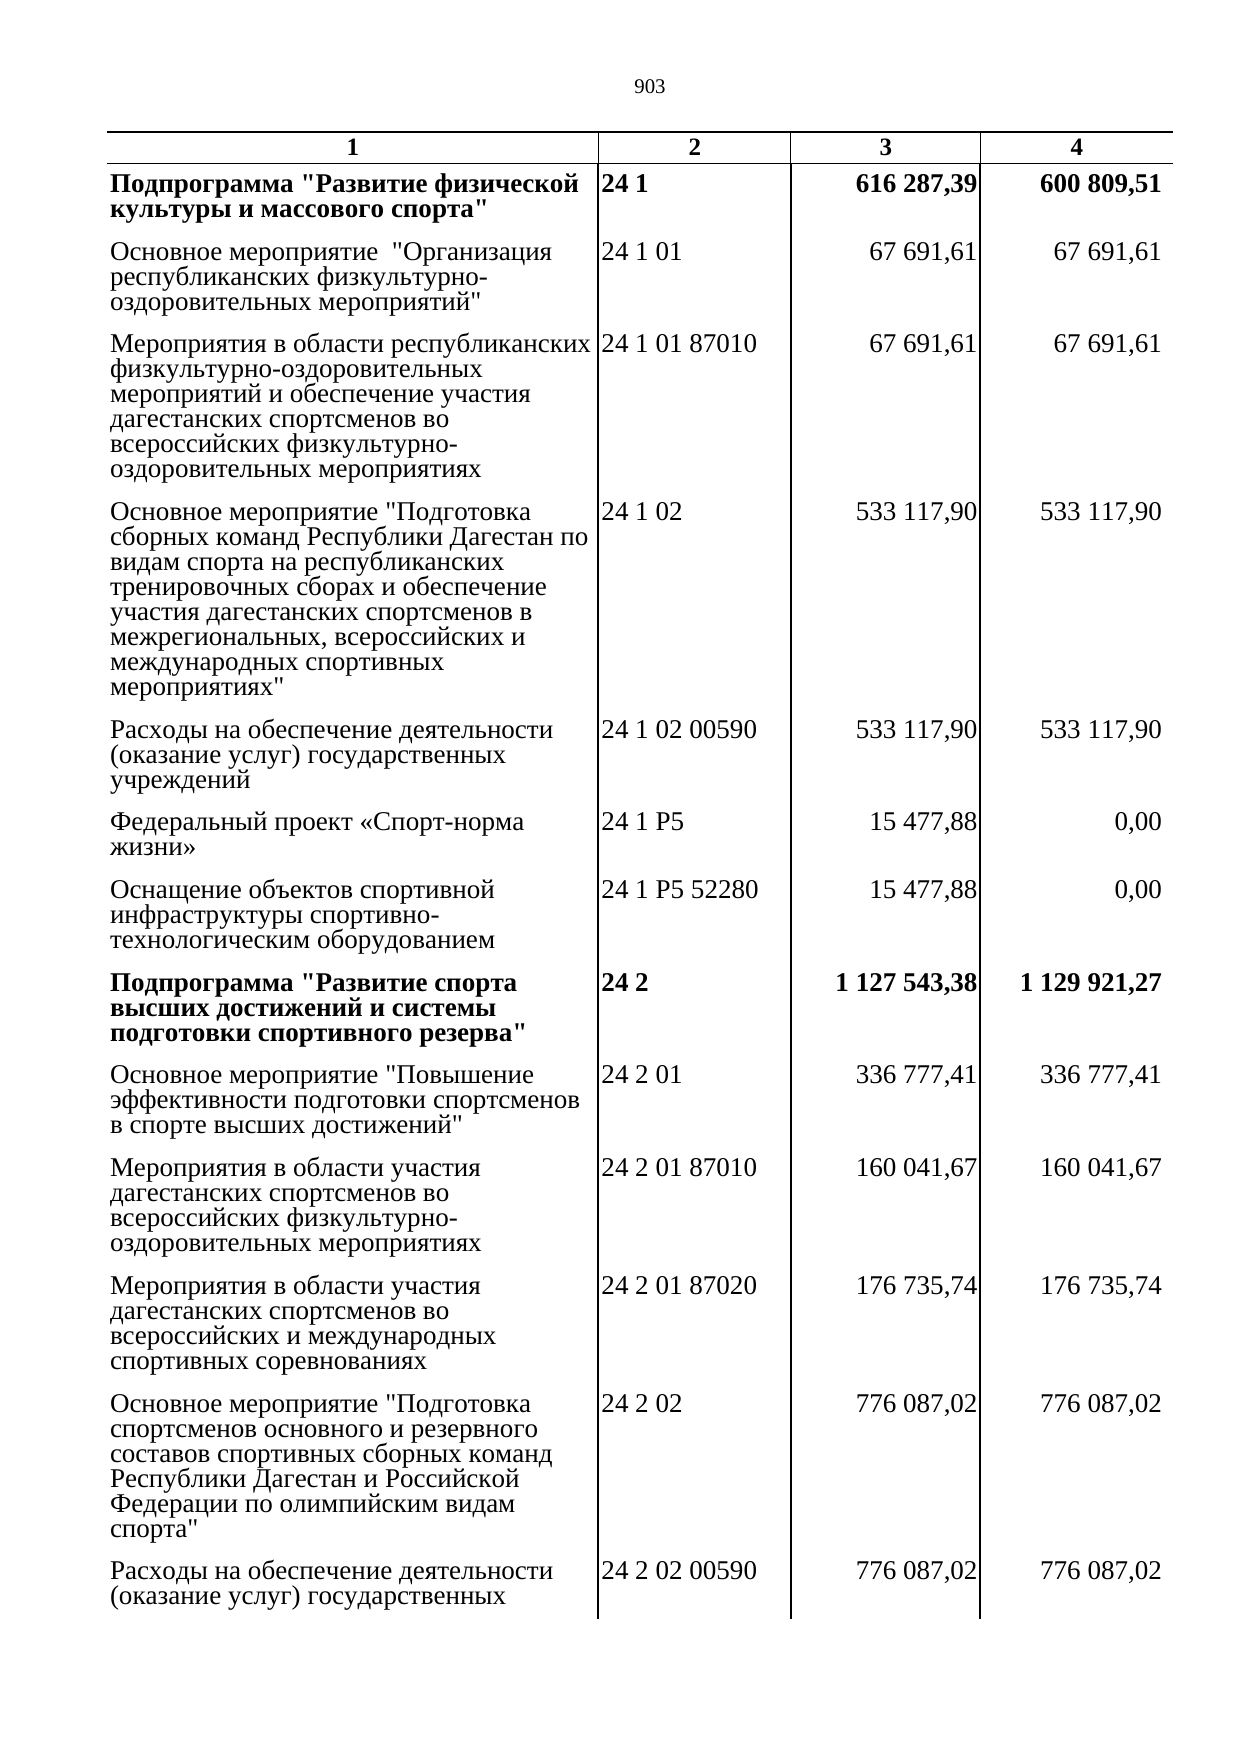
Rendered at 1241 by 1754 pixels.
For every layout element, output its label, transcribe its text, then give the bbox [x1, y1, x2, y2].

table_cell Мероприятия в области участия дагестанских спортсменов во всероссийских и международных спортивных соревнованиях [107, 1265, 597, 1383]
table_cell Подпрограмма "Развитие спорта высших достижений и системы подготовки спортивного резерва" [107, 962, 597, 1055]
table_cell 1 129 921,27 [981, 962, 1164, 1055]
table_cell Расходы на обеспечение деятельности (оказание услуг) государственных учреждений [107, 709, 597, 802]
table_cell 24 2 01 87010 [599, 1148, 790, 1265]
table_cell 15 477,88 [792, 870, 979, 962]
table_header 2 [599, 133, 790, 163]
table_cell 533 117,90 [792, 709, 979, 802]
table_cell 24 2 02 [599, 1383, 790, 1551]
table_cell 600 809,51 [981, 164, 1164, 231]
table_cell 176 735,74 [792, 1265, 979, 1383]
table_cell 24 1 P5 52280 [599, 870, 790, 962]
table_cell 533 117,90 [981, 709, 1164, 802]
table_cell 176 735,74 [981, 1265, 1164, 1383]
table_cell 24 2 01 87020 [599, 1265, 790, 1383]
table_cell 24 2 02 00590 [599, 1551, 790, 1618]
table_cell 67 691,61 [792, 324, 979, 491]
table_cell 533 117,90 [981, 491, 1164, 709]
table_cell Федеральный проект «Спорт-норма жизни» [107, 802, 597, 869]
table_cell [107, 1551, 597, 1618]
table_cell 24 1 02 00590 [599, 709, 790, 802]
table_cell 776 087,02 [792, 1551, 979, 1618]
table_cell 24 1 01 87010 [599, 324, 790, 491]
table_header 1 [107, 133, 598, 163]
table_cell 616 287,39 [792, 164, 979, 231]
table_cell 24 1 01 [599, 231, 790, 324]
table_cell 24 1 P5 [599, 802, 790, 869]
table_cell 24 2 [599, 962, 790, 1055]
table_cell Основное мероприятие "Организация республиканских физкультурно-оздоровительных мероприятий" [107, 231, 597, 324]
table_cell 67 691,61 [792, 231, 979, 324]
table_cell 24 2 01 [599, 1055, 790, 1148]
table_cell 336 777,41 [981, 1055, 1164, 1148]
table_cell 776 087,02 [981, 1383, 1164, 1551]
table_cell 24 1 [599, 164, 790, 231]
table_cell 15 477,88 [792, 802, 979, 869]
table_cell 0,00 [981, 870, 1164, 962]
table_cell 0,00 [981, 802, 1164, 869]
table_cell 160 041,67 [792, 1148, 979, 1265]
table_cell 67 691,61 [981, 231, 1164, 324]
table_cell 533 117,90 [792, 491, 979, 709]
table_cell 24 1 02 [599, 491, 790, 709]
table_header 3 [791, 133, 980, 163]
table_header 4 [981, 133, 1173, 163]
table_cell Мероприятия в области республиканских физкультурно-оздоровительных мероприятий и обеспечение участия дагестанских спортсменов во всероссийских физкультурно-оздоровительных мероприятиях [107, 324, 597, 491]
table_cell 67 691,61 [981, 324, 1164, 491]
table_cell 776 087,02 [981, 1551, 1164, 1618]
table_cell Мероприятия в области участия дагестанских спортсменов во всероссийских физкультурно-оздоровительных мероприятиях [107, 1148, 597, 1265]
table_cell Основное мероприятие "Подготовка спортсменов основного и резервного составов спортивных сборных команд Республики Дагестан и Российской Федерации по олимпийским видам спорта" [107, 1383, 597, 1551]
table_cell 776 087,02 [792, 1383, 979, 1551]
table_cell 160 041,67 [981, 1148, 1164, 1265]
table_cell Оснащение объектов спортивной инфраструктуры спортивно-технологическим оборудованием [107, 870, 597, 962]
table_cell Основное мероприятие "Подготовка сборных команд Республики Дагестан по видам спорта на республиканских тренировочных сборах и обеспечение участия дагестанских спортсменов в межрегиональных, всероссийских и международных спортивных мероприятиях" [107, 491, 597, 709]
table_cell 1 127 543,38 [792, 962, 979, 1055]
table_cell Основное мероприятие "Повышение эффективности подготовки спортсменов в спорте высших достижений" [107, 1055, 597, 1148]
table_cell Подпрограмма "Развитие физической культуры и массового спорта" [107, 164, 597, 231]
table_cell 336 777,41 [792, 1055, 979, 1148]
